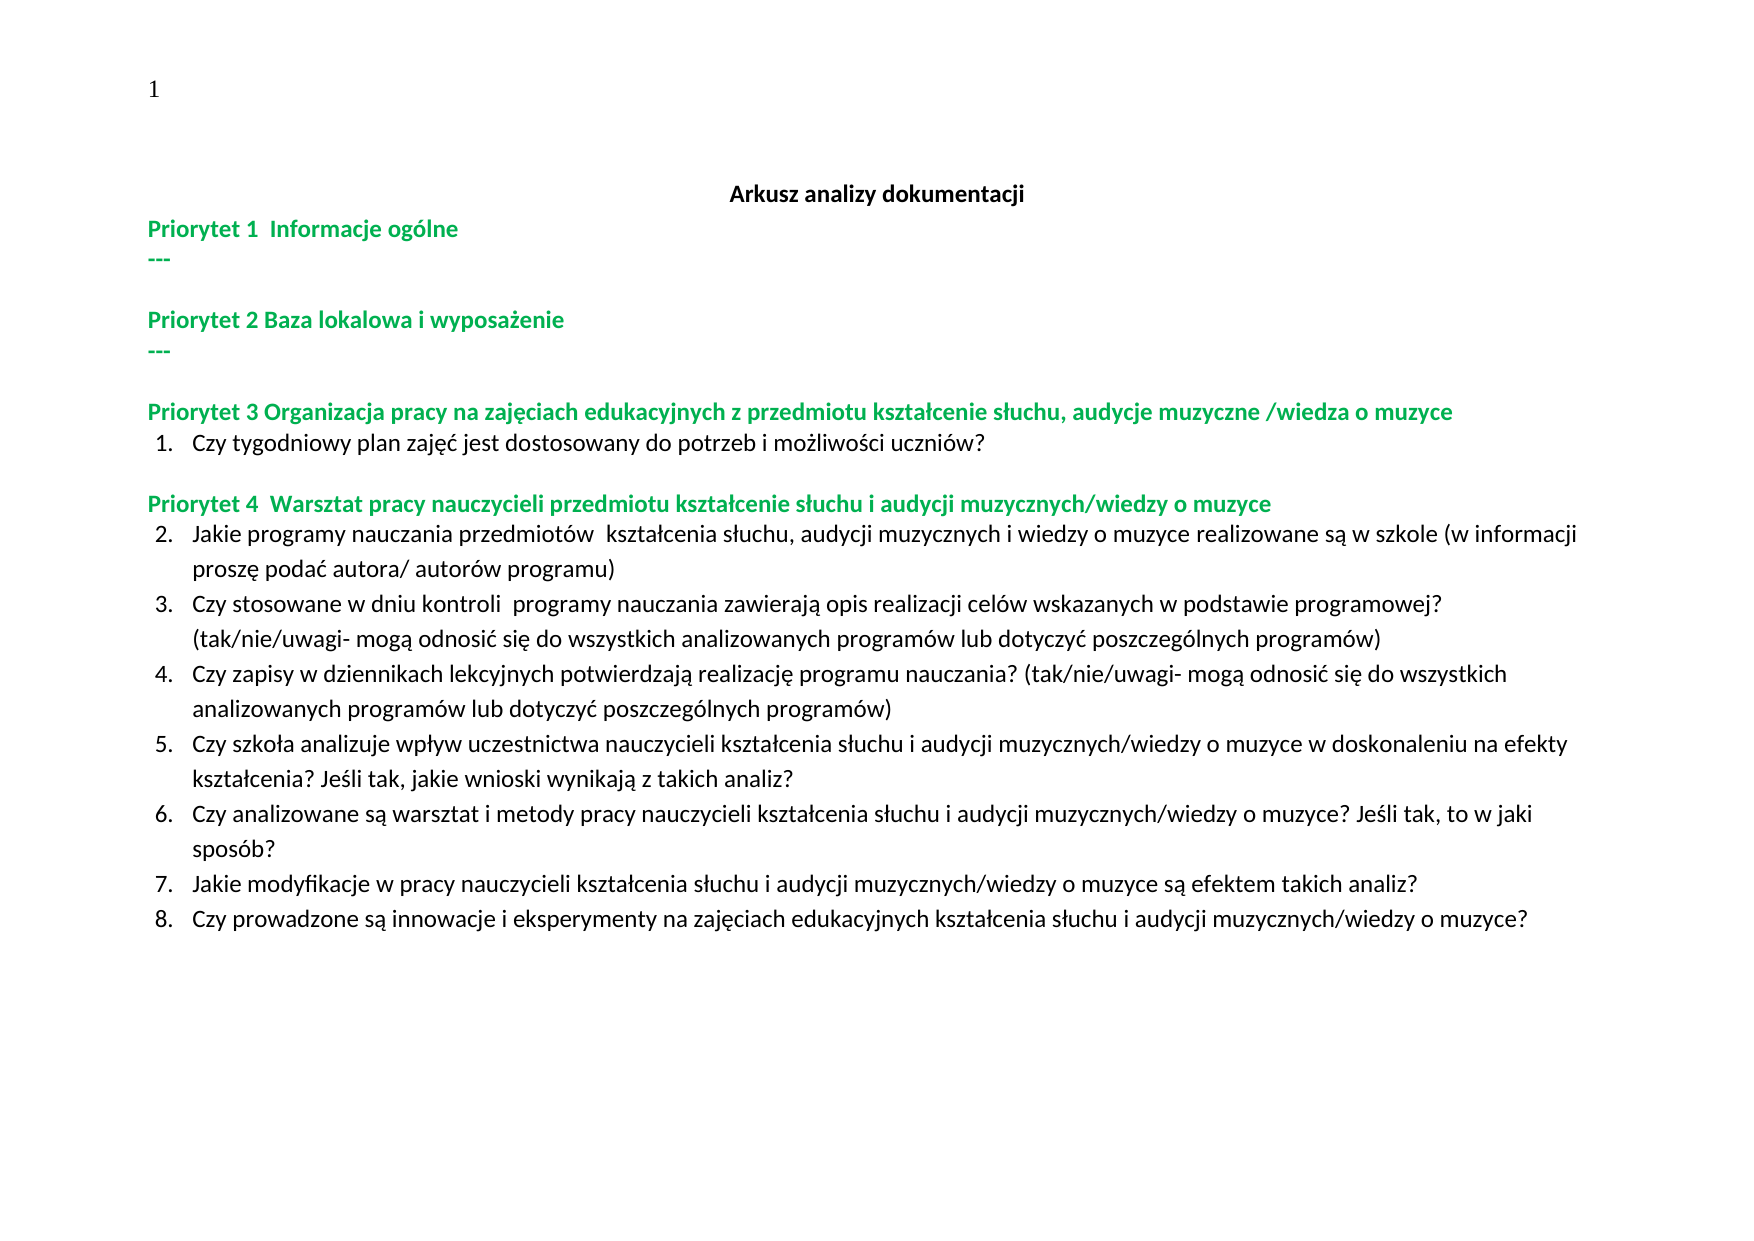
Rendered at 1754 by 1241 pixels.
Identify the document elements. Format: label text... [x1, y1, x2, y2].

text Priorytet 2 Baza lokalowa i wyposażenie [148, 305, 1606, 335]
list Jakie programy nauczania przedmiotów kształcenia słuchu, audycji muzycznych i wiedzy o muzyce realizowane są w szkole (w informacji proszę podać autora/ autorów programu) [154, 518, 1606, 584]
list Jakie modyfikacje w pracy nauczycieli kształcenia słuchu i audycji muzycznych/wiedzy o muzyce są efektem takich analiz? [154, 868, 1606, 899]
list Czy prowadzone są innowacje i eksperymenty na zajęciach edukacyjnych kształcenia słuchu i audycji muzycznych/wiedzy o muzyce? [154, 903, 1606, 934]
text --- [148, 244, 1606, 274]
list Czy analizowane są warsztat i metody pracy nauczycieli kształcenia słuchu i audycji muzycznych/wiedzy o muzyce? Jeśli tak, to w jaki sposób? [154, 798, 1606, 864]
text Priorytet 3 Organizacja pracy na zajęciach edukacyjnych z przedmiotu kształcenie słuchu, audycje muzyczne /wiedza o muzyce [148, 396, 1606, 427]
text Priorytet 4 Warsztat pracy nauczycieli przedmiotu kształcenie słuchu i audycji muzycznych/wiedzy o muzyce [148, 488, 1606, 518]
list Czy tygodniowy plan zajęć jest dostosowany do potrzeb i możliwości uczniów? [154, 427, 1606, 457]
list Czy zapisy w dziennikach lekcyjnych potwierdzają realizację programu nauczania? (tak/nie/uwagi- mogą odnosić się do wszystkich analizowanych programów lub dotyczyć poszczególnych programów) [154, 658, 1606, 724]
text --- [148, 335, 1606, 366]
list Czy stosowane w dniu kontroli programy nauczania zawierają opis realizacji celów wskazanych w podstawie programowej? (tak/nie/uwagi- mogą odnosić się do wszystkich analizowanych programów lub dotyczyć poszczególnych programów) [154, 588, 1606, 654]
text Arkusz analizy dokumentacji [148, 178, 1606, 209]
list Czy szkoła analizuje wpływ uczestnictwa nauczycieli kształcenia słuchu i audycji muzycznych/wiedzy o muzyce w doskonaleniu na efekty kształcenia? Jeśli tak, jakie wnioski wynikają z takich analiz? [154, 728, 1606, 794]
text Priorytet 1 Informacje ogólne [148, 213, 1606, 244]
